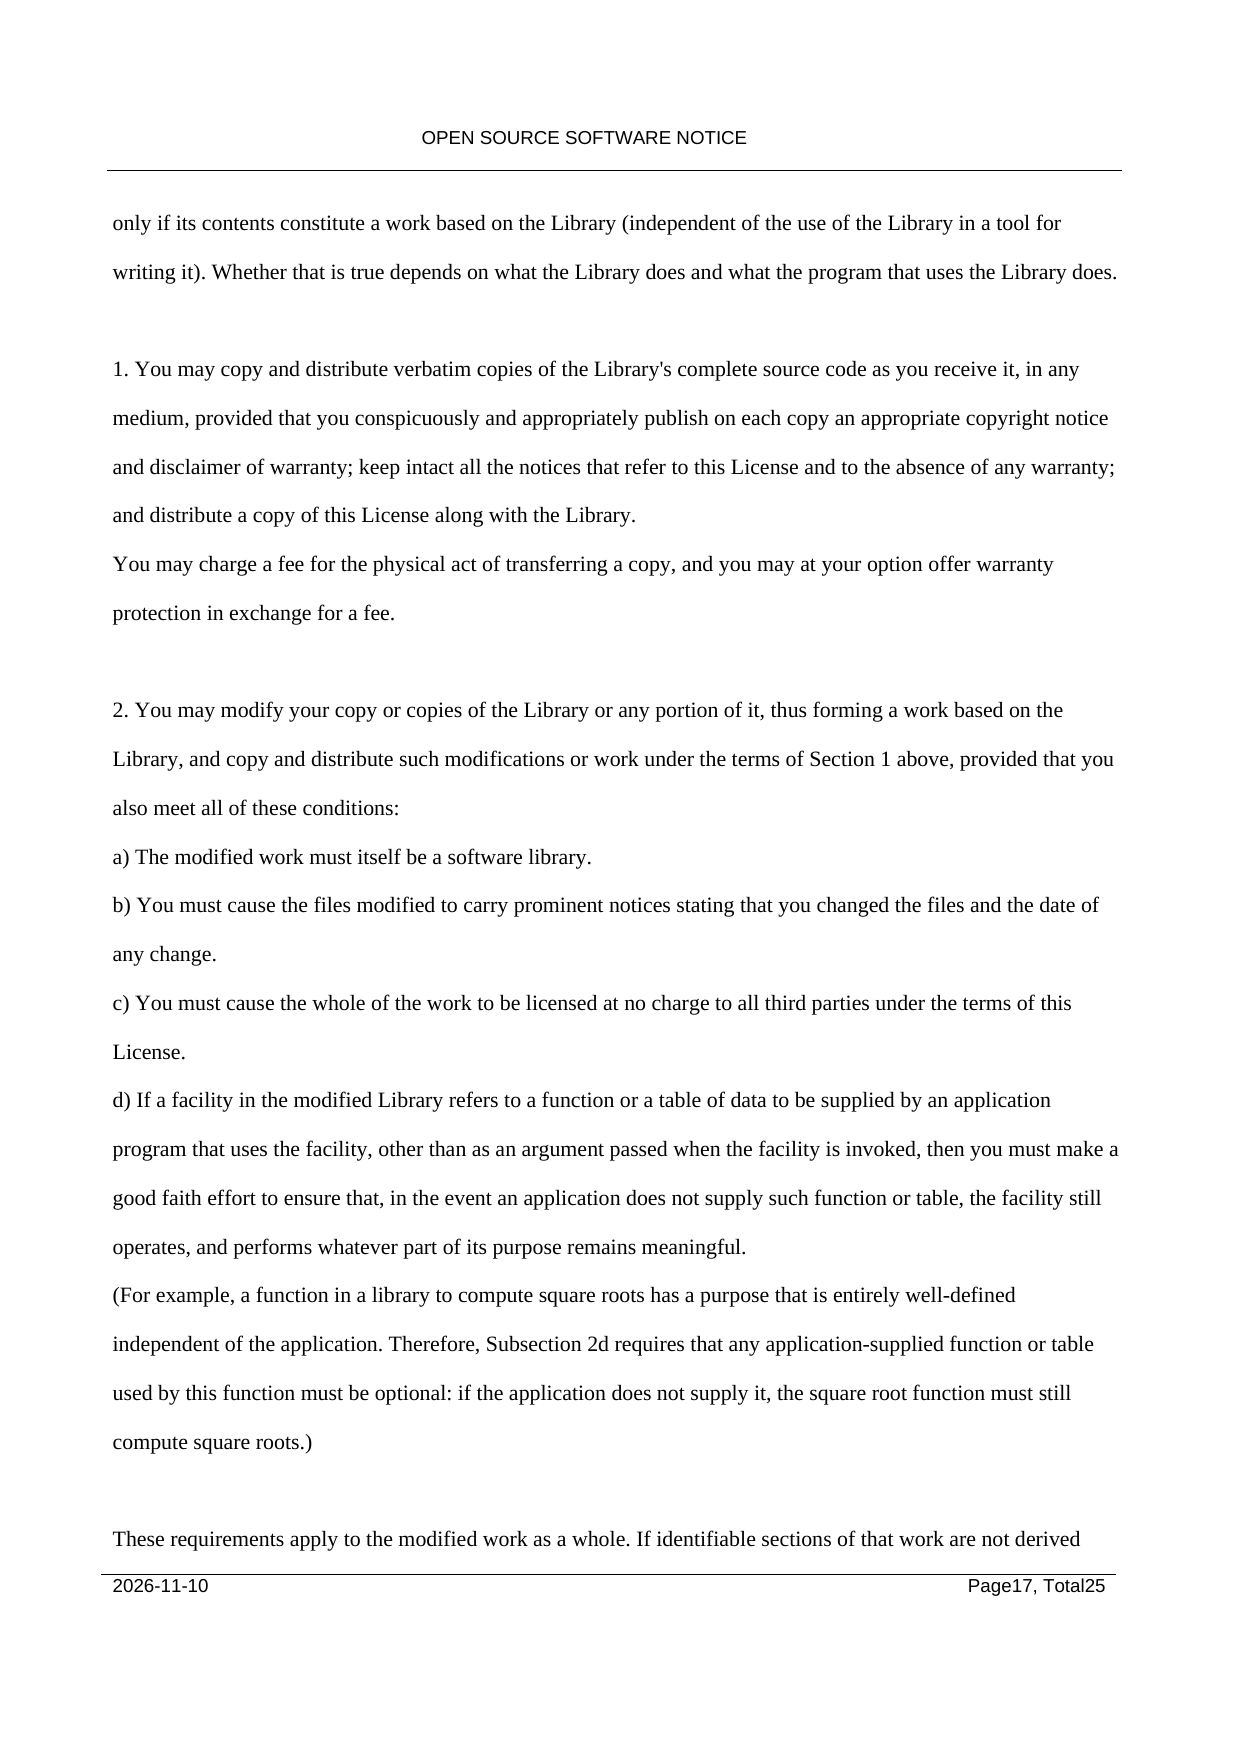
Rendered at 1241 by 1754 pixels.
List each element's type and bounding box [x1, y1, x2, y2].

text [112, 206, 1128, 1555]
